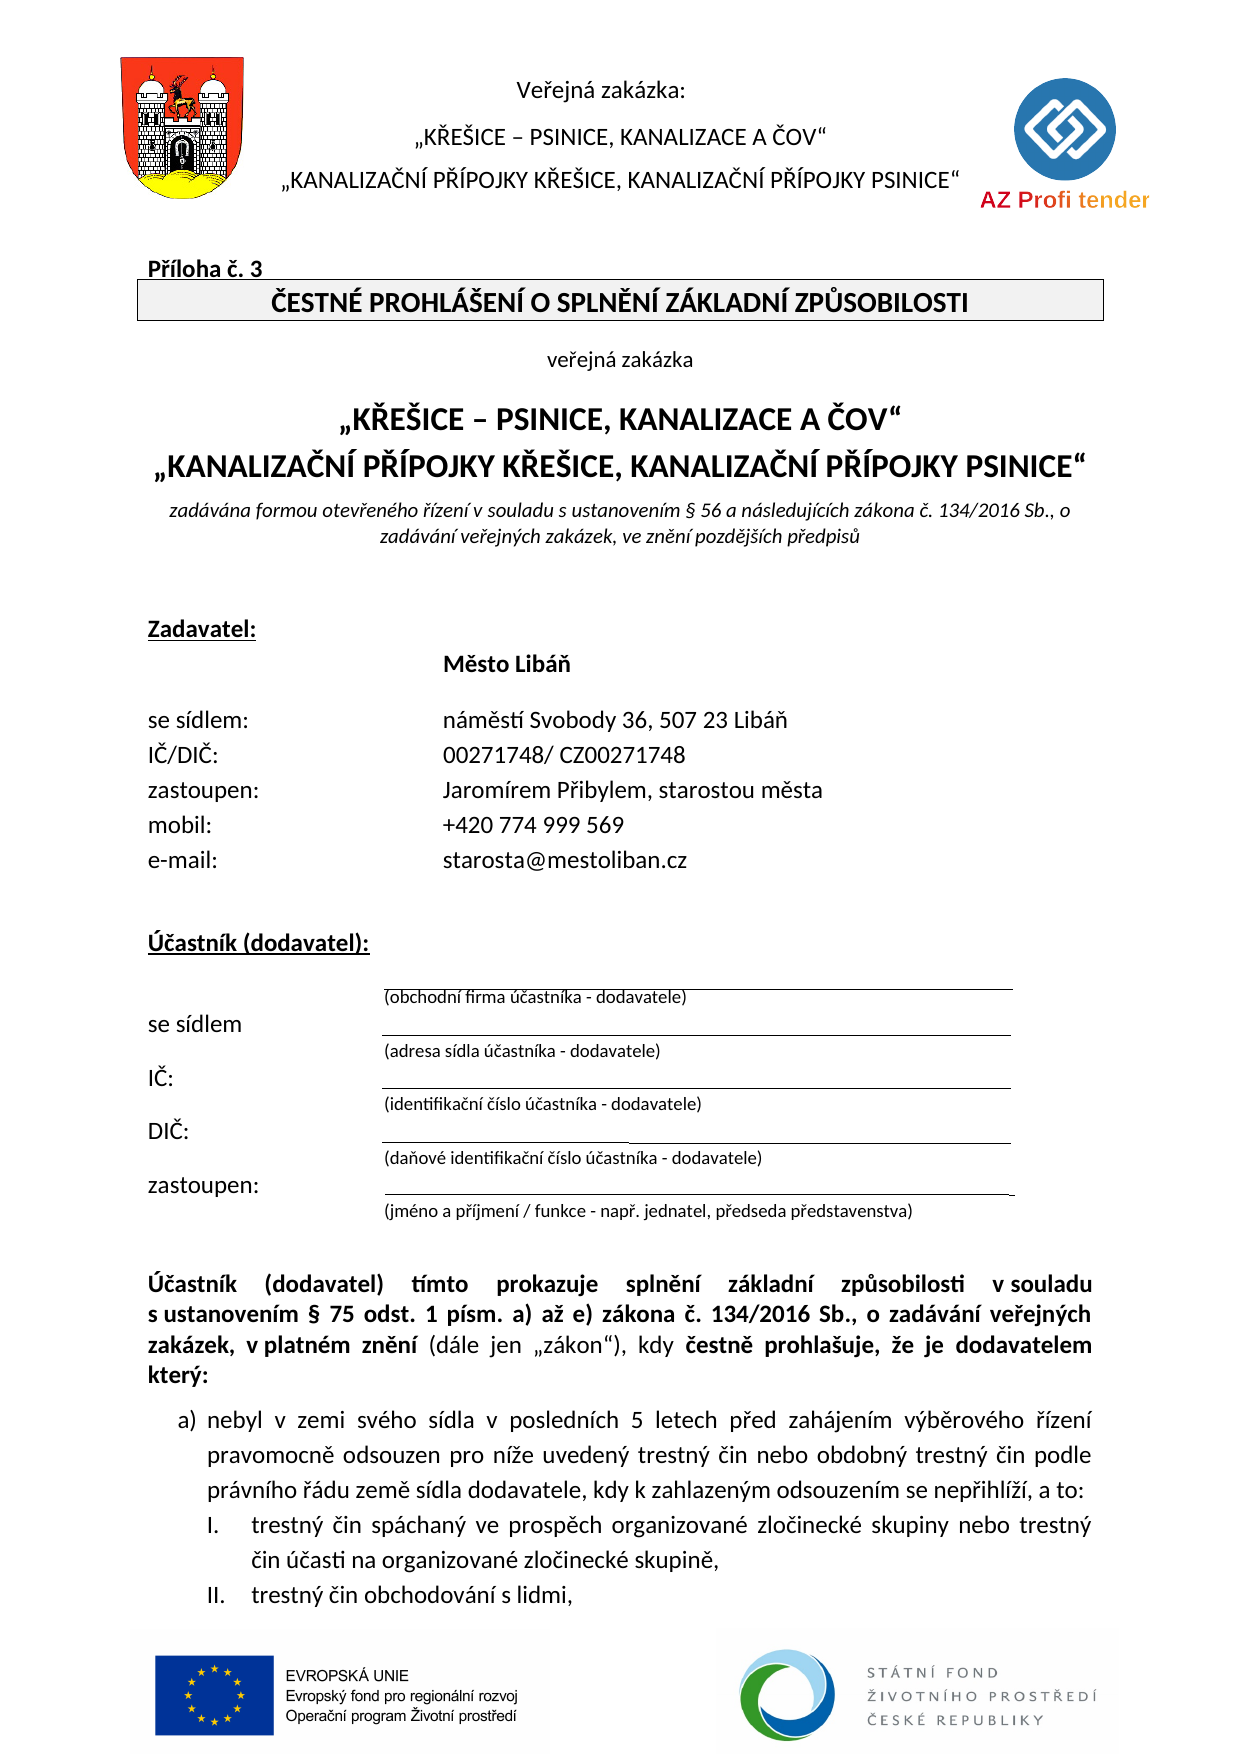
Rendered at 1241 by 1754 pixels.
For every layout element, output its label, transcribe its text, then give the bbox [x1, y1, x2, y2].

text mobil: +420 774 999 569 [148, 809, 1093, 840]
text zastoupen: [148, 1169, 1093, 1199]
text (adresa sídla účastníka - dodavatele) [148, 1039, 1093, 1062]
text zadávána formou otevřeného řízení v souladu s ustanovením § 56 a následujících zákona č. 134/2016 Sb., o zadávání veřejných zakázek, ve znění pozdějších předpisů [148, 498, 1093, 548]
text DIČ: [148, 1115, 1093, 1146]
text IČ/DIČ: 00271748/ CZ00271748 [148, 739, 1093, 770]
text „KŘEŠICE – PSINICE, KANALIZACE A ČOV“ [148, 398, 1093, 439]
picture [129, 1629, 550, 1754]
text (daňové identifikační číslo účastníka - dodavatele) [148, 1146, 1093, 1169]
picture [716, 1628, 1119, 1754]
text (identifikační číslo účastníka - dodavatele) [148, 1092, 1093, 1115]
list trestný čin spáchaný ve prospěch organizované zločinecké skupiny nebo trestný čin účasti na organizované zločinecké skupině, [207, 1509, 1093, 1574]
text se sídlem: náměstí Svobody 36, 507 23 Libáň [148, 704, 1093, 735]
text (obchodní firma účastníka - dodavatele) [148, 986, 1093, 1008]
text ČESTNÉ PROHLÁŠENÍ O SPLNĚNÍ ZÁKLADNÍ ZPŮSOBILOSTI [148, 284, 1093, 319]
picture [120, 57, 244, 199]
text zastoupen: Jaromírem Přibylem, starostou města [148, 774, 1093, 805]
text Účastník (dodavatel): [148, 927, 1093, 957]
text veřejná zakázka [148, 345, 1093, 373]
list trestný čin obchodování s lidmi, [207, 1579, 1093, 1609]
text IČ: [148, 1062, 1093, 1092]
picture [980, 78, 1150, 208]
text Příloha č. 3 [148, 253, 1093, 284]
text e-mail: starosta@mestoliban.cz [148, 844, 1093, 875]
text se sídlem [148, 1008, 1093, 1039]
text (jméno a příjmení / funkce - např. jednatel, předseda představenstva) [148, 1199, 1093, 1222]
text Účastník (dodavatel) tímto prokazuje splnění základní způsobilosti v souladu s ustanovením § 75 odst. 1 písm. a) až e) zákona č. 134/2016 Sb., o zadávání veřejných zakázek, v platném znění (dále jen „zákon“), kdy čestně prohlašuje, že je dodavatelem který: [148, 1268, 1093, 1390]
text „KANALIZAČNÍ PŘÍPOJKY KŘEŠICE, KANALIZAČNÍ PŘÍPOJKY PSINICE“ [148, 445, 1093, 485]
text Město Libáň [148, 649, 1093, 679]
list nebyl v zemi svého sídla v posledních 5 letech před zahájením výběrového řízení pravomocně odsouzen pro níže uvedený trestný čin nebo obdobný trestný čin podle právního řádu země sídla dodavatele, kdy k zahlazeným odsouzením se nepřihlíží, a to: [177, 1404, 1093, 1504]
text Zadavatel: [148, 614, 1093, 644]
